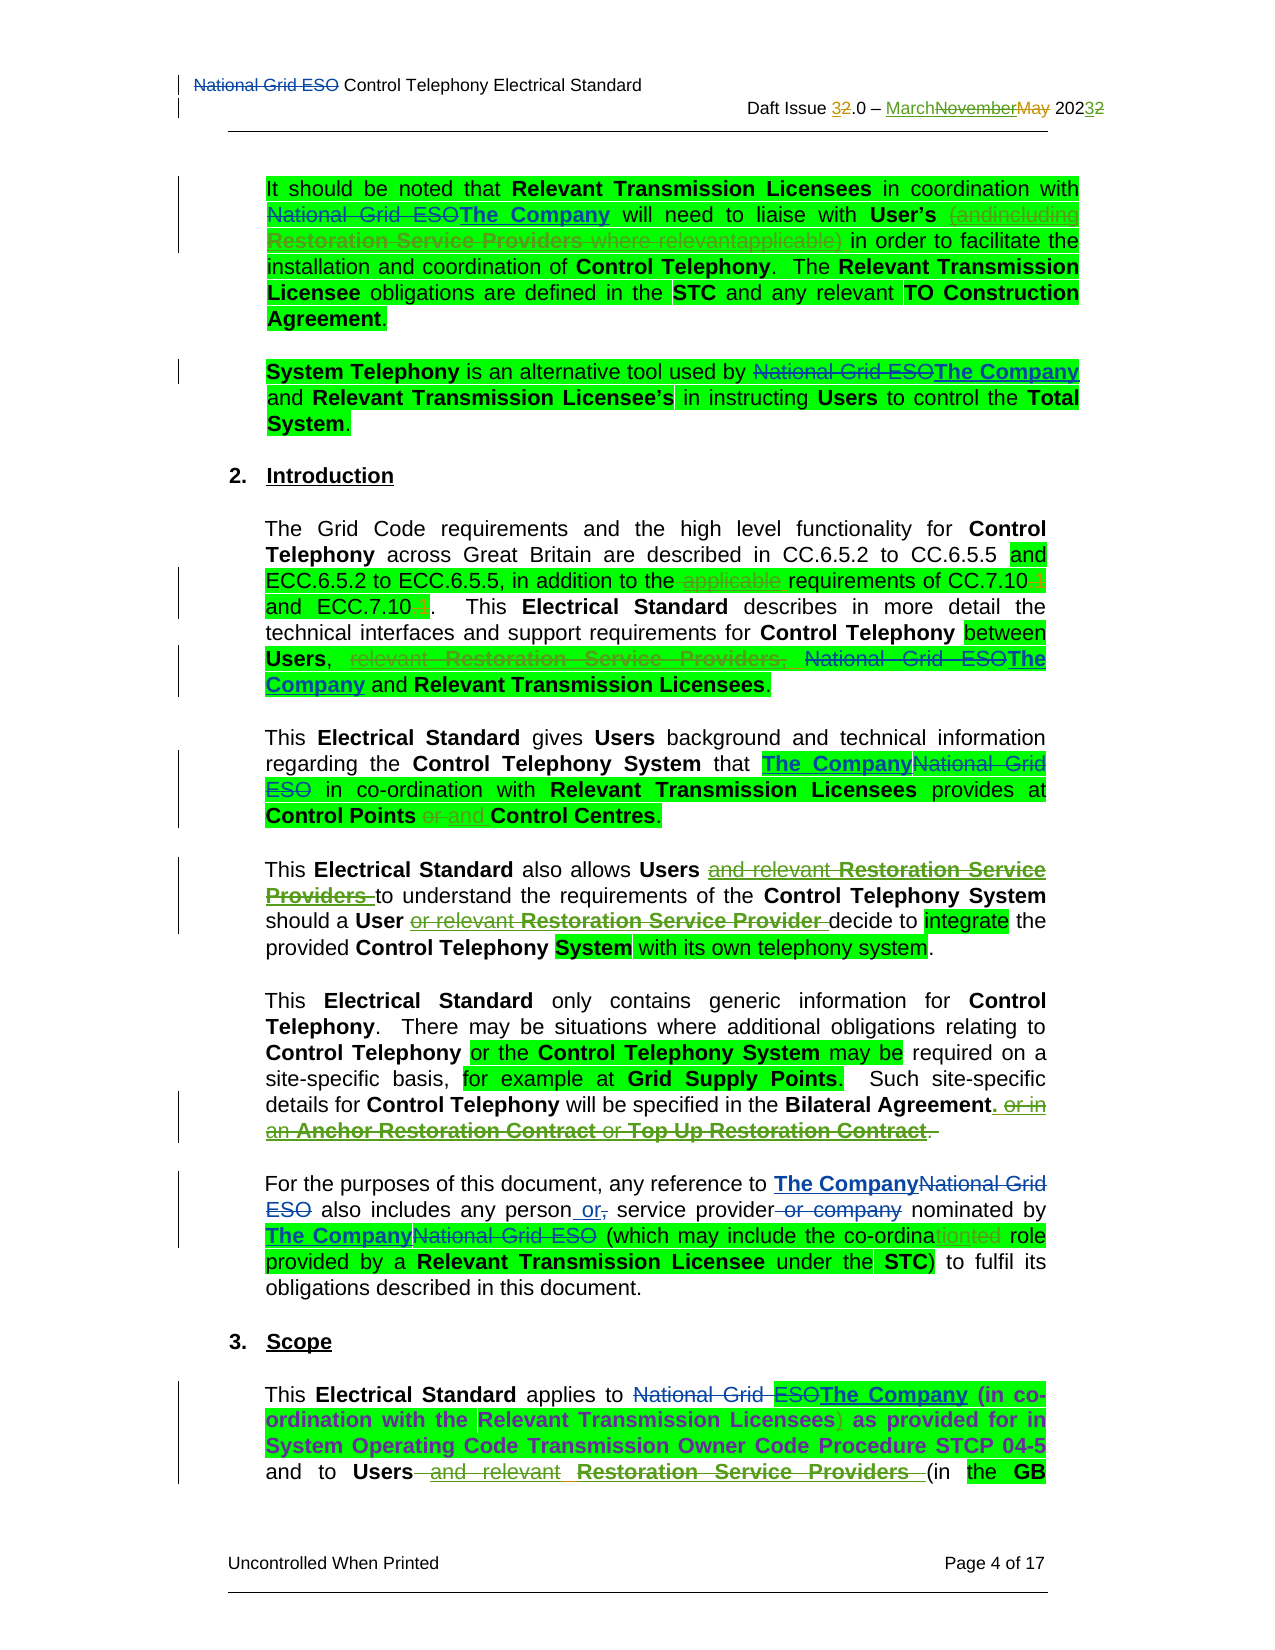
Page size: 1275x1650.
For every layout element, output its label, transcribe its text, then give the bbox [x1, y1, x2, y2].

subtitle Introduction [229, 463, 1088, 488]
text The Grid Code requirements and the high level functionality for Control Telephony across Great Britain are described in CC.6.5.2 to CC.6.5.5 and ECC.6.5.2 to ECC.6.5.5, in addition to therequirements of CC.7.10 and ECC.7.10. This Electrical Standard describes in more detail the technical interfaces and support requirements for Control Telephony between Users, and Relevant Transmission Licensees. [264, 516, 1046, 697]
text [264, 1381, 1046, 1484]
text This Electrical Standard gives Users background and technical information regarding the Control Telephony System that in co-ordination with Relevant Transmission Licensees provides at Control Points Control Centres. [264, 725, 1046, 828]
text For the purposes of this document, any reference to also includes any person service provider nominated by (which may include the co-ordina role provided by a Relevant Transmission Licensee under the STC) to fulfil its obligations described in this document. [264, 1171, 1046, 1300]
subtitle Scope [229, 1328, 1088, 1354]
text This Electrical Standard only contains generic information for Control Telephony. There may be situations where additional obligations relating to Control Telephony or the Control Telephony System may be required on a site-specific basis, for example at Grid Supply Points. Such site-specific details for Control Telephony will be specified in the Bilateral Agreement [264, 988, 1046, 1143]
text This Electrical Standard also allows Users to understand the requirements of the Control Telephony System should a User decide to integrate the provided Control Telephony System with its own telephony system. [264, 857, 1046, 959]
text System Telephony is an alternative tool used by and Relevant Transmission Licensee’s in instructing Users to control the Total System. [266, 384, 1079, 436]
text It should be noted that Relevant Transmission Licensees in coordination with will need to liaise with User’s in order to facilitate the installation and coordination of Control Telephony. The Relevant Transmission Licensee obligations are defined in the STC and any relevant TO Construction Agreement. [266, 201, 1079, 331]
